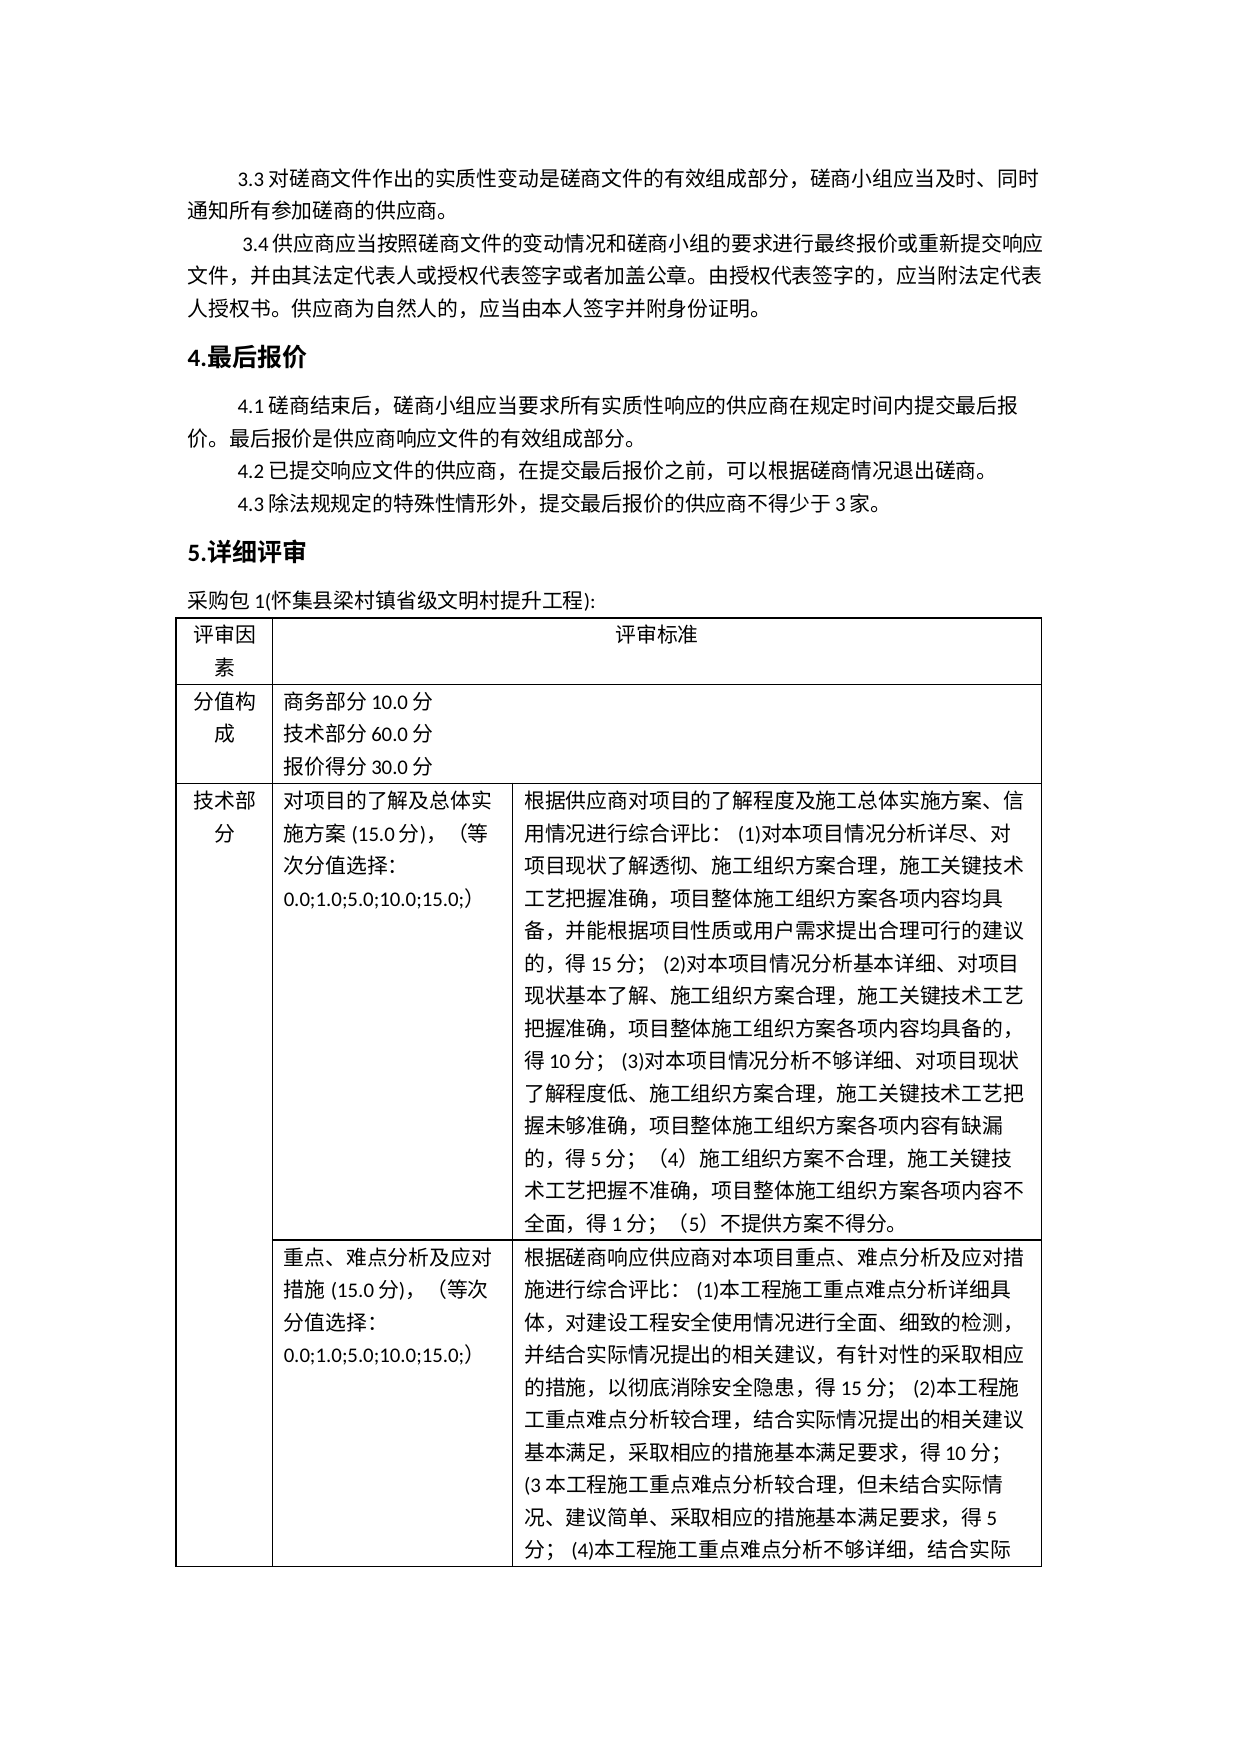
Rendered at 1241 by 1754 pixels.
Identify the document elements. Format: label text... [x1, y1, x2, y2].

table_cell 分值构成 [177, 685, 272, 783]
text 3.3对磋商文件作出的实质性变动是磋商文件的有效组成部分，磋商小组应当及时、同时通知所有参加磋商的供应商。 [187, 162, 1053, 227]
table_cell 技术部分 [177, 784, 272, 1566]
table_cell 根据供应商对项目的了解程度及施工总体实施方案、信用情况进行综合评比： (1)对本项目情况分析详尽、对项目现状了解透彻、施工组织方案合理，施工关键技术工艺把握准确，项目整体施工组织方案各项内容均具备，并能根据项目性质或用户需求提出合理可行的建议的，得15分； (2)对本项目情况分析基本详细、对项目现状基本了解、施工组织方案合理，施工关键技术工艺把握准确，项目整体施工组织方案各项内容均具备的，得10分； (3)对本项目情况分析不够详细、对项目现状了解程度低、施工组织方案合理，施工关键技术工艺把握未够准确，项目整体施工组织方案各项内容有缺漏的，得5分；（4）施工组织方案不合理，施工关键技术工艺把握不准确，项目整体施工组织方案各项内容不全面，得1分；（5）不提供方案不得分。 [513, 784, 1041, 1239]
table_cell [273, 1241, 512, 1566]
text 4.最后报价 [187, 324, 1053, 389]
text 4.2已提交响应文件的供应商，在提交最后报价之前，可以根据磋商情况退出磋商。 [187, 454, 1053, 487]
text 3.4供应商应当按照磋商文件的变动情况和磋商小组的要求进行最终报价或重新提交响应文件，并由其法定代表人或授权代表签字或者加盖公章。由授权代表签字的，应当附法定代表人授权书。供应商为自然人的，应当由本人签字并附身份证明。 [187, 227, 1053, 324]
text 4.3除法规规定的特殊性情形外，提交最后报价的供应商不得少于3家。 [187, 487, 1053, 519]
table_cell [513, 1241, 1041, 1566]
text 4.1磋商结束后，磋商小组应当要求所有实质性响应的供应商在规定时间内提交最后报价。最后报价是供应商响应文件的有效组成部分。 [187, 389, 1053, 454]
table_header 评审标准 [273, 619, 1041, 683]
text 采购包1(怀集县梁村镇省级文明村提升工程): [187, 584, 1053, 617]
table_cell 对项目的了解及总体实施方案 (15.0分)，（等次分值选择：0.0;1.0;5.0;10.0;15.0;） [273, 784, 512, 1239]
table_header 评审因素 [177, 619, 272, 683]
text 5.详细评审 [187, 519, 1053, 584]
table_cell 商务部分10.0分 技术部分60.0分 报价得分30.0分 [273, 685, 1041, 783]
